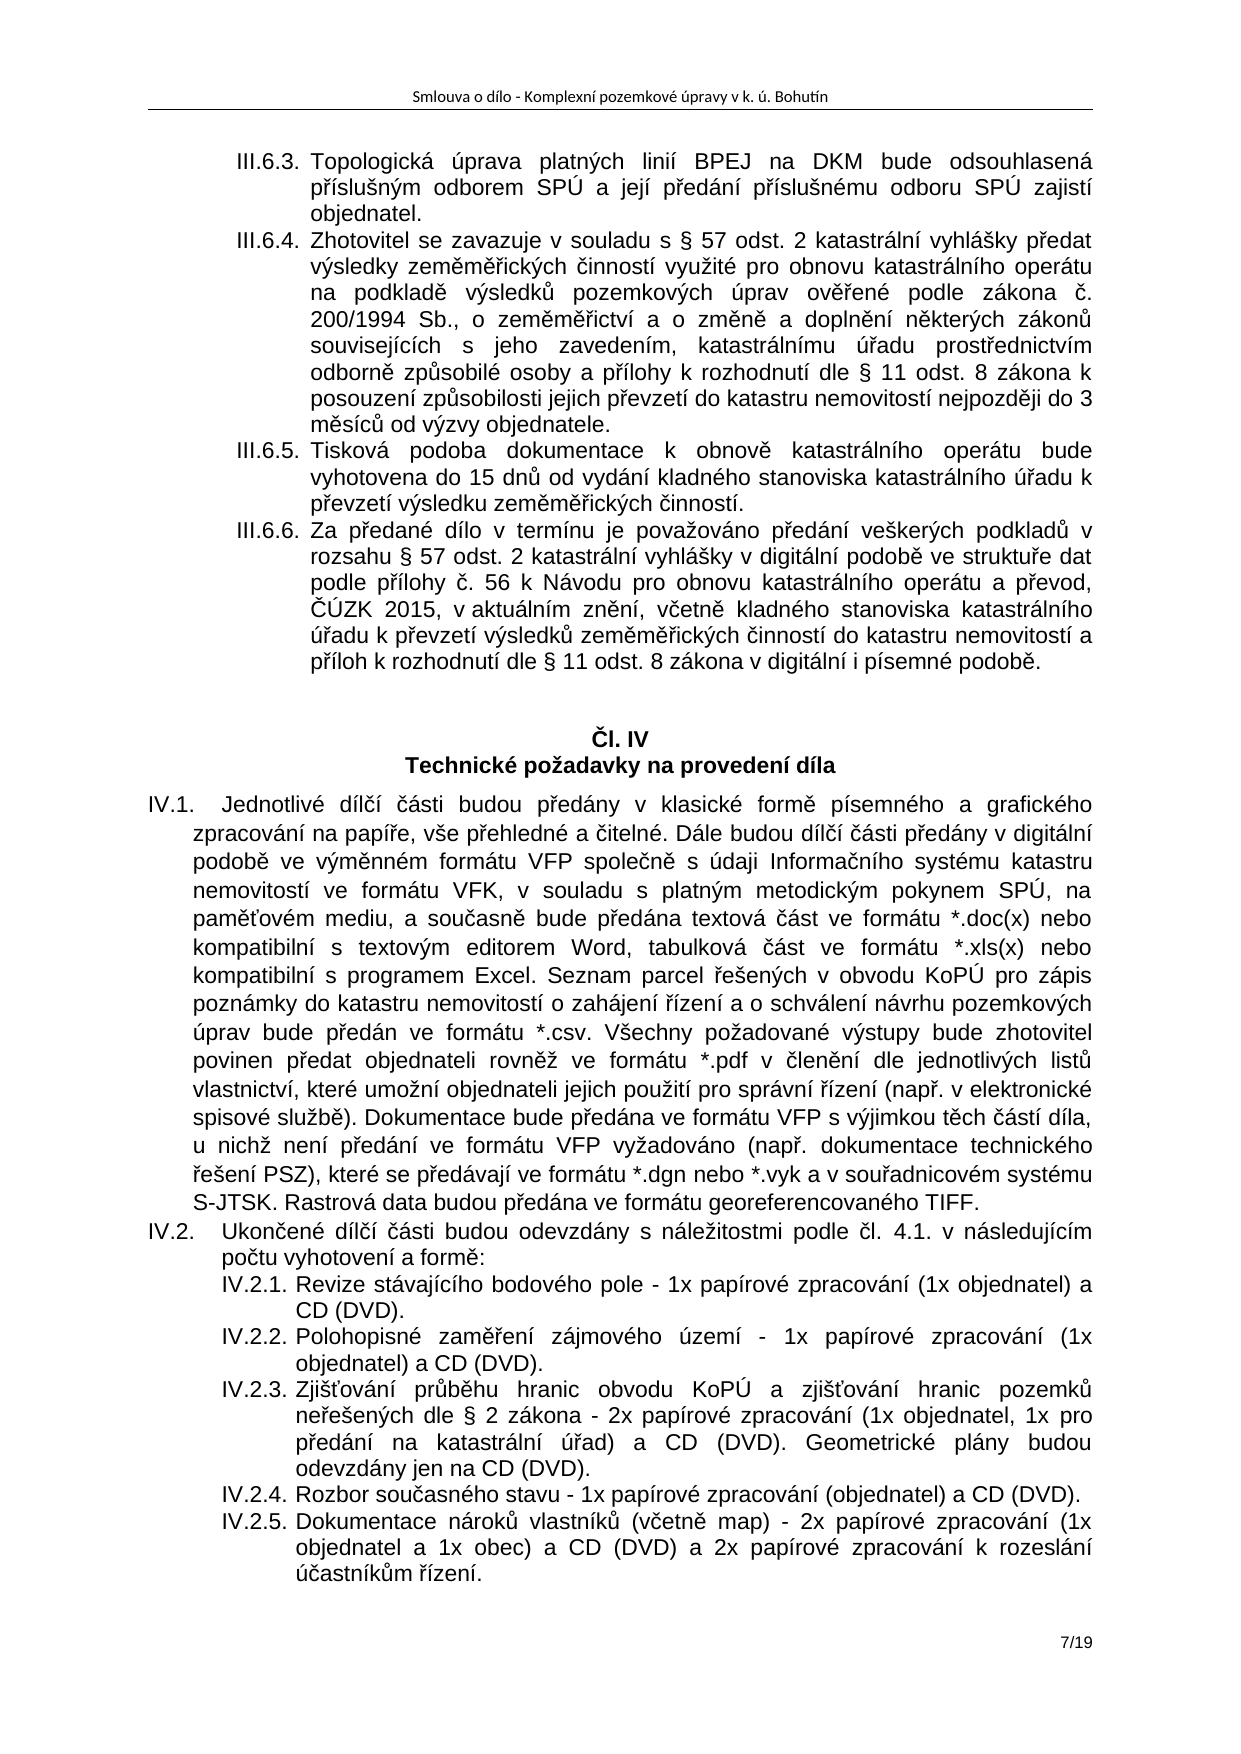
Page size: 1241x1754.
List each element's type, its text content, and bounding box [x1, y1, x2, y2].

text Revize stávajícího bodového pole - 1x papírové zpracování (1x objednatel) a CD (DVD). [221, 1271, 1093, 1323]
text Dokumentace nároků vlastníků (včetně map) - 2x papírové zpracování (1x objednatel a 1x obec) a CD (DVD) a 2x papírové zpracování k rozeslání účastníkům řízení. [221, 1508, 1093, 1587]
subtitle Čl. IV Technické požadavky na provedení díla [148, 726, 1093, 779]
text Zjišťování průběhu hranic obvodu KoPÚ a zjišťování hranic pozemků neřešených dle § 2 zákona - 2x papírové zpracování (1x objednatel, 1x pro předání na katastrální úřad) a CD (DVD). Geometrické plány budou odevzdány jen na CD (DVD). [221, 1376, 1093, 1481]
text Zhotovitel se zavazuje v souladu s § 57 odst. 2 katastrální vyhlášky předat výsledky zeměměřických činností využité pro obnovu katastrálního operátu na podkladě výsledků pozemkových úprav ověřené podle zákona č. 200/1994 Sb., o zeměměřictví a o změně a doplnění některých zákonů souvisejících s jeho zavedením, katastrálnímu úřadu prostřednictvím odborně způsobilé osoby a přílohy k rozhodnutí dle § 11 odst. 8 zákona k posouzení způsobilosti jejich převzetí do katastru nemovitostí nejpozději do 3 měsíců od výzvy objednatele. [236, 227, 1093, 437]
text Za předané dílo v termínu je považováno předání veškerých podkladů v rozsahu § 57 odst. 2 katastrální vyhlášky v digitální podobě ve struktuře dat podle přílohy č. 56 k Návodu pro obnovu katastrálního operátu a převod, ČÚZK 2015, v aktuálním znění, včetně kladného stanoviska katastrálního úřadu k převzetí výsledků zeměměřických činností do katastru nemovitostí a příloh k rozhodnutí dle § 11 odst. 8 zákona v digitální i písemné podobě. [236, 517, 1093, 675]
text Tisková podoba dokumentace k obnově katastrálního operátu bude vyhotovena do 15 dnů od vydání kladného stanoviska katastrálního úřadu k převzetí výsledku zeměměřických činností. [236, 437, 1093, 517]
text Rozbor současného stavu - 1x papírové zpracování (objednatel) a CD (DVD). [221, 1481, 1093, 1508]
text Polohopisné zaměření zájmového území - 1x papírové zpracování (1x objednatel) a CD (DVD). [221, 1323, 1093, 1376]
text Topologická úprava platných linií BPEJ na DKM bude odsouhlasená příslušným odborem SPÚ a její předání příslušnému odboru SPÚ zajistí objednatel. [236, 148, 1093, 227]
list Ukončené dílčí části budou odevzdány s náležitostmi podle čl. 4.1. v následujícím počtu vyhotovení a formě: [148, 1218, 1093, 1271]
list Jednotlivé dílčí části budou předány v klasické formě písemného a grafického zpracování na papíře, vše přehledné a čitelné. Dále budou dílčí části předány v digitální podobě ve výměnném formátu VFP společně s údaji Informačního systému katastru nemovitostí ve formátu VFK, v souladu s platným metodickým pokynem SPÚ, na paměťovém mediu, a současně bude předána textová část ve formátu *.doc(x) nebo kompatibilní s textovým editorem Word, tabulková část ve formátu *.xls(x) nebo kompatibilní s programem Excel. Seznam parcel řešených v obvodu KoPÚ pro zápis poznámky do katastru nemovitostí o zahájení řízení a o schválení návrhu pozemkových úprav bude předán ve formátu *.csv. Všechny požadované výstupy bude zhotovitel povinen předat objednateli rovněž ve formátu *.pdf v členění dle jednotlivých listů vlastnictví, které umožní objednateli jejich použití pro správní řízení (např. v elektronické spisové službě). Dokumentace bude předána ve formátu VFP s výjimkou těch částí díla, u nichž není předání ve formátu VFP vyžadováno (např. dokumentace technického řešení PSZ), které se předávají ve formátu *.dgn nebo *.vyk a v souřadnicovém systému S-JTSK. Rastrová data budou předána ve formátu georeferencovaného TIFF. [148, 791, 1093, 1216]
